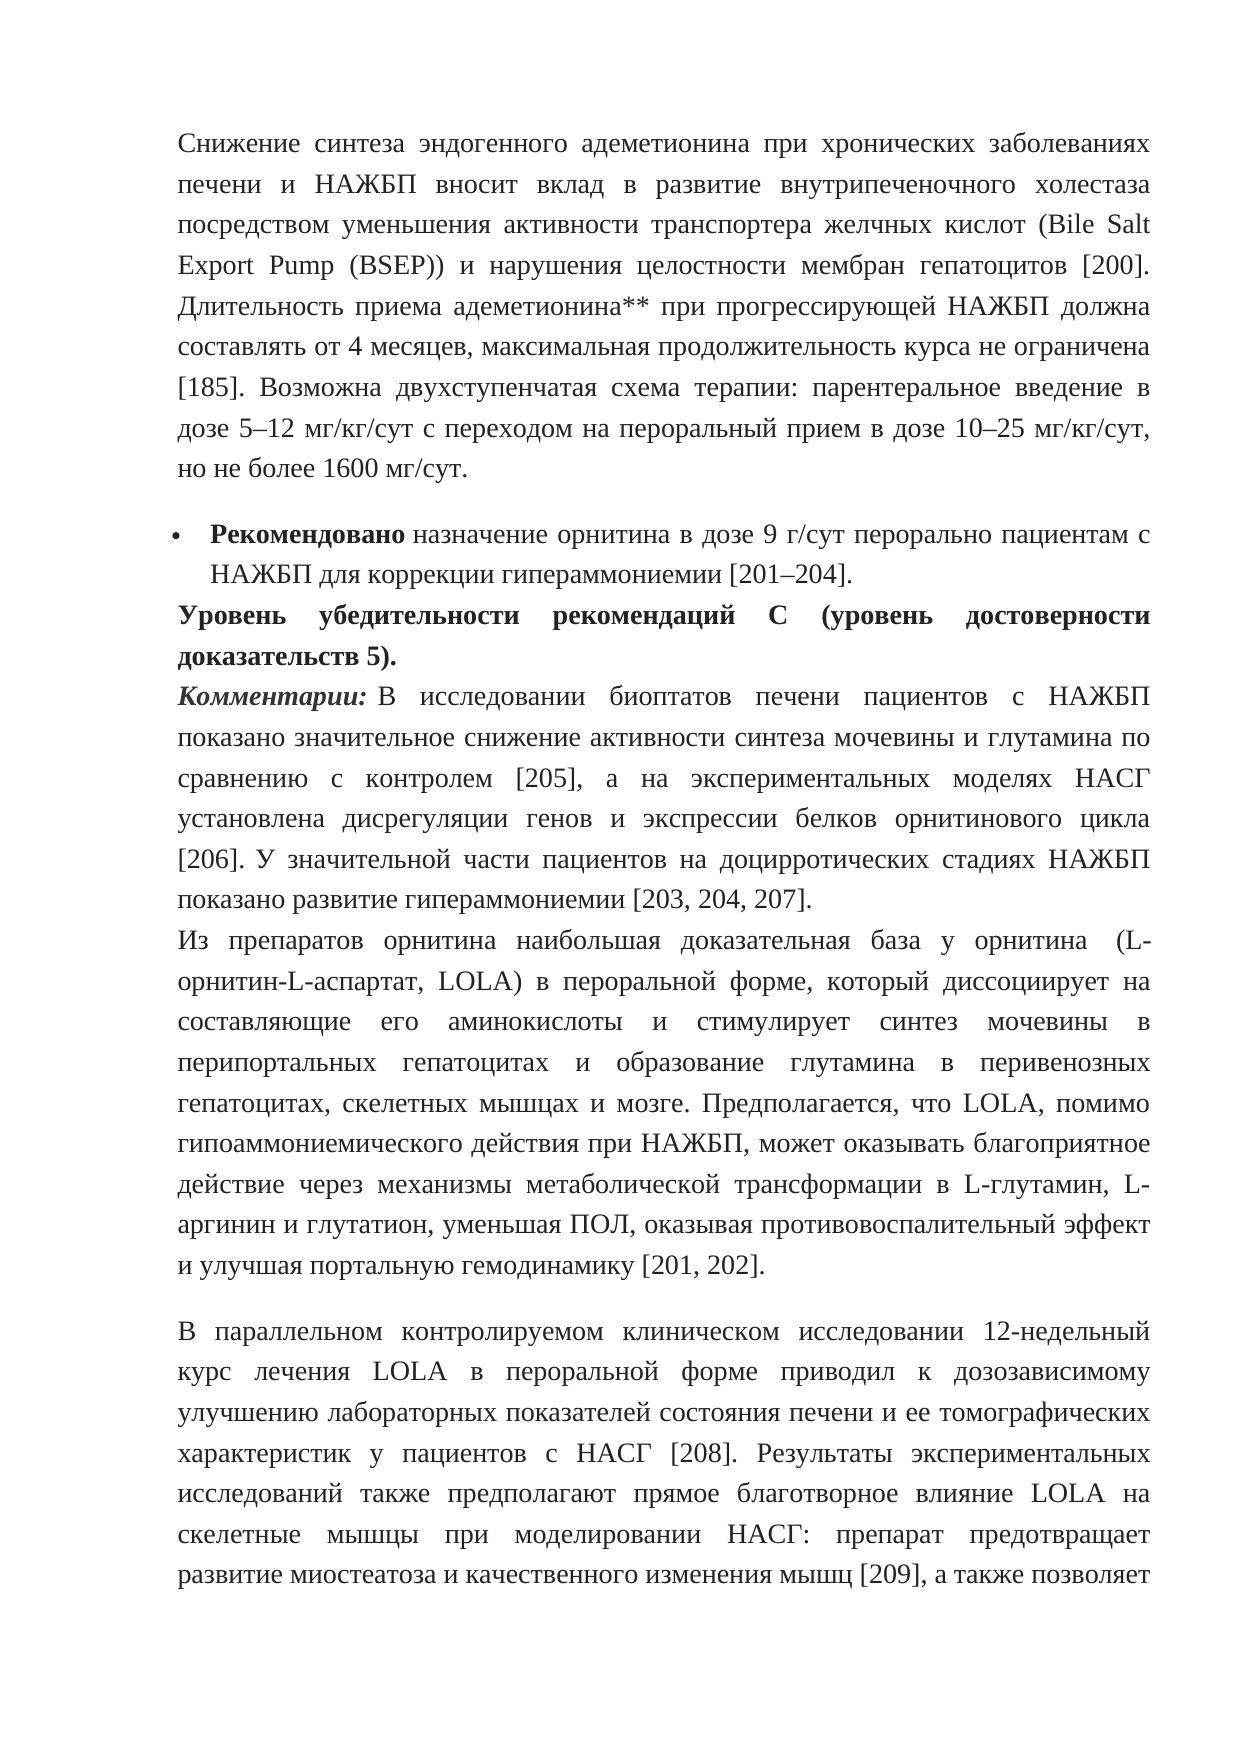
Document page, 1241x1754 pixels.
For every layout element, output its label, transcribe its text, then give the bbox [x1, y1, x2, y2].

text Из препаратов орнитина наибольшая доказательная база у орнитина (L-орнитин-L-аспартат, LOLA) в пероральной форме, который диссоциирует на составляющие его аминокислоты и стимулирует синтез мочевины в перипортальных гепатоцитах и образование глутамина в перивенозных гепатоцитах, скелетных мышцах и мозге. Предполагается, что LOLA, помимо гипоаммониемического действия при НАЖБП, может оказывать благоприятное действие через механизмы метаболической трансформации в L-глутамин, L-аргинин и глутатион, уменьшая ПОЛ, оказывая противовоспалительный эффект и улучшая портальную гемодинамику [201, 202]. [177, 915, 1152, 1281]
list Рекомендовано назначение орнитина в дозе 9 г/сут перорально пациентам с НАЖБП для коррекции гипераммониемии [201–204]. [172, 509, 1152, 590]
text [177, 1306, 1152, 1590]
text Снижение синтеза эндогенного адеметионина при хронических заболеваниях печени и НАЖБП вносит вклад в развитие внутрипеченочного холестаза посредством уменьшения активности транспортера желчных кислот (Bile Salt Export Pump (BSEP)) и нарушения целостности мембран гепатоцитов [200]. Длительность приема адеметионина** при прогрессирующей НАЖБП должна составлять от 4 месяцев, максимальная продолжительность курса не ограничена [185]. Возможна двухступенчатая схема терапии: парентеральное введение в дозе 5–12 мг/кг/сут с переходом на пероральный прием в дозе 10–25 мг/кг/сут, но не более 1600 мг/сут. [177, 118, 1152, 484]
text Комментарии: В исследовании биоптатов печени пациентов с НАЖБП показано значительное снижение активности синтеза мочевины и глутамина по сравнению с контролем [205], а на экспериментальных моделях НАСГ установлена дисрегуляции генов и экспрессии белков орнитинового цикла [206]. У значительной части пациентов на доцирротических стадиях НАЖБП показано развитие гипераммониемии [203, 204, 207]. [177, 671, 1152, 915]
text Уровень убедительности рекомендаций C (уровень достоверности доказательств 5). [177, 590, 1152, 671]
